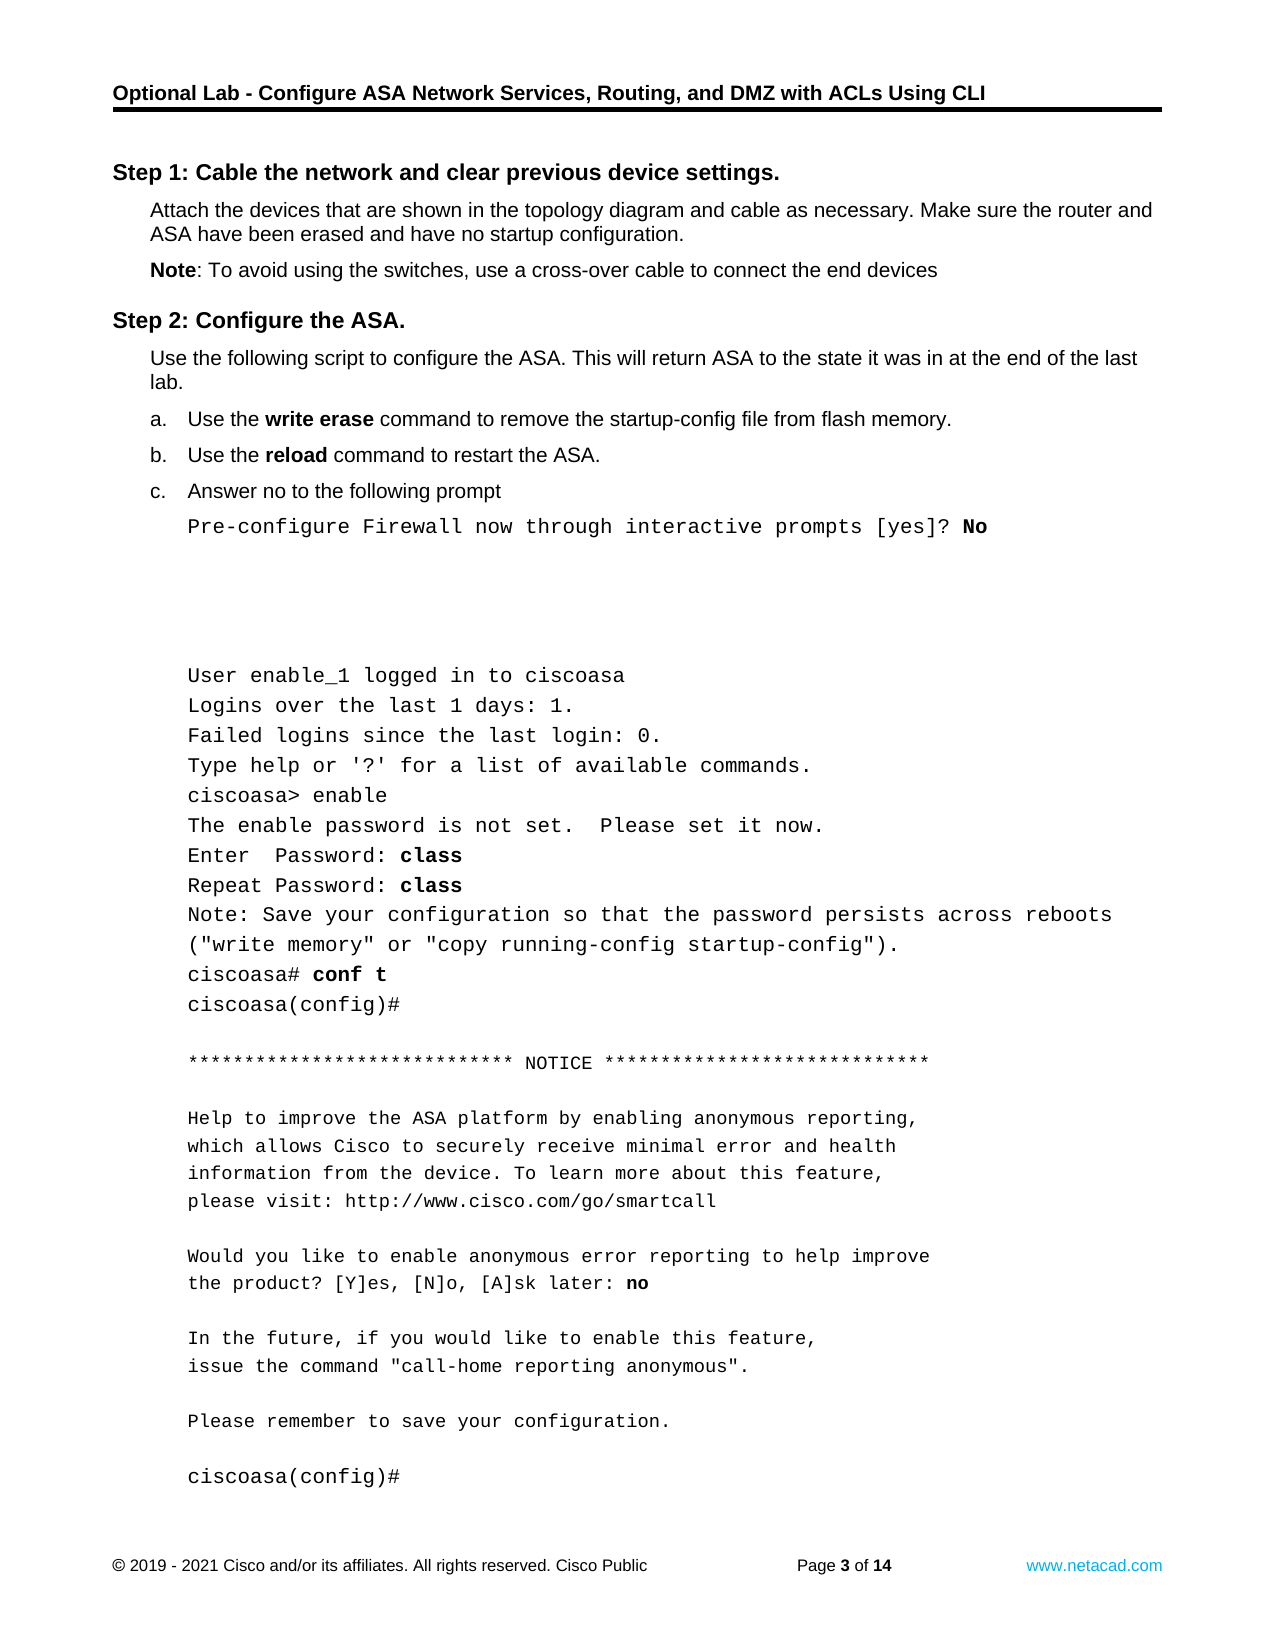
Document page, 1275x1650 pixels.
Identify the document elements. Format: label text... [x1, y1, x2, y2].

text Logins over the last 1 days: 1. [187, 695, 1162, 719]
text Help to improve the ASA platform by enabling anonymous reporting, [187, 1109, 1162, 1130]
text Pre-configure Firewall now through interactive prompts [yes]? No [187, 516, 1162, 539]
text Would you like to enable anonymous error reporting to help improve [187, 1246, 1162, 1268]
text ***************************** NOTICE ***************************** [187, 1054, 1162, 1075]
text which allows Cisco to securely receive minimal error and health [187, 1136, 1162, 1158]
text Enter Password: class [187, 845, 1162, 868]
text Use the write erase command to remove the startup-config file from flash memory. [150, 406, 1162, 430]
text Repeat Password: class [187, 874, 1162, 898]
text Failed logins since the last login: 0. [187, 725, 1162, 749]
text Please remember to save your configuration. [187, 1411, 1162, 1433]
text The enable password is not set. Please set it now. [187, 815, 1162, 838]
text the product? [Y]es, [N]o, [A]sk later: no [187, 1274, 1162, 1295]
text Use the reload command to restart the ASA. [150, 443, 1162, 467]
text Note: To avoid using the switches, use a cross-over cable to connect the end devices [150, 258, 1162, 282]
text Note: Save your configuration so that the password persists across reboots [187, 904, 1162, 928]
text issue the command "call-home reporting anonymous". [187, 1356, 1162, 1378]
text ciscoasa(config)# [187, 1466, 1162, 1490]
text Answer no to the following prompt [150, 479, 1162, 503]
text Use the following script to configure the ASA. This will return ASA to the state it was in at the end of the last lab. [150, 346, 1162, 394]
text User enable_1 logged in to ciscoasa [187, 665, 1162, 689]
text ("write memory" or "copy running-config startup-config"). [187, 934, 1162, 958]
text Attach the devices that are shown in the topology diagram and cable as necessary. Make sure the router and ASA have been erased and have no startup configuration. [150, 198, 1162, 246]
text please visit: http://www.cisco.com/go/smartcall [187, 1191, 1162, 1213]
text Type help or '?' for a list of available commands. [187, 755, 1162, 779]
text ciscoasa(config)# [187, 994, 1162, 1018]
text information from the device. To learn more about this feature, [187, 1164, 1162, 1185]
text In the future, if you would like to enable this feature, [187, 1329, 1162, 1350]
subtitle Configure the ASA. [112, 307, 1162, 333]
subtitle Cable the network and clear previous device settings. [112, 159, 1162, 185]
text ciscoasa> enable [187, 785, 1162, 808]
text ciscoasa# conf t [187, 964, 1162, 988]
